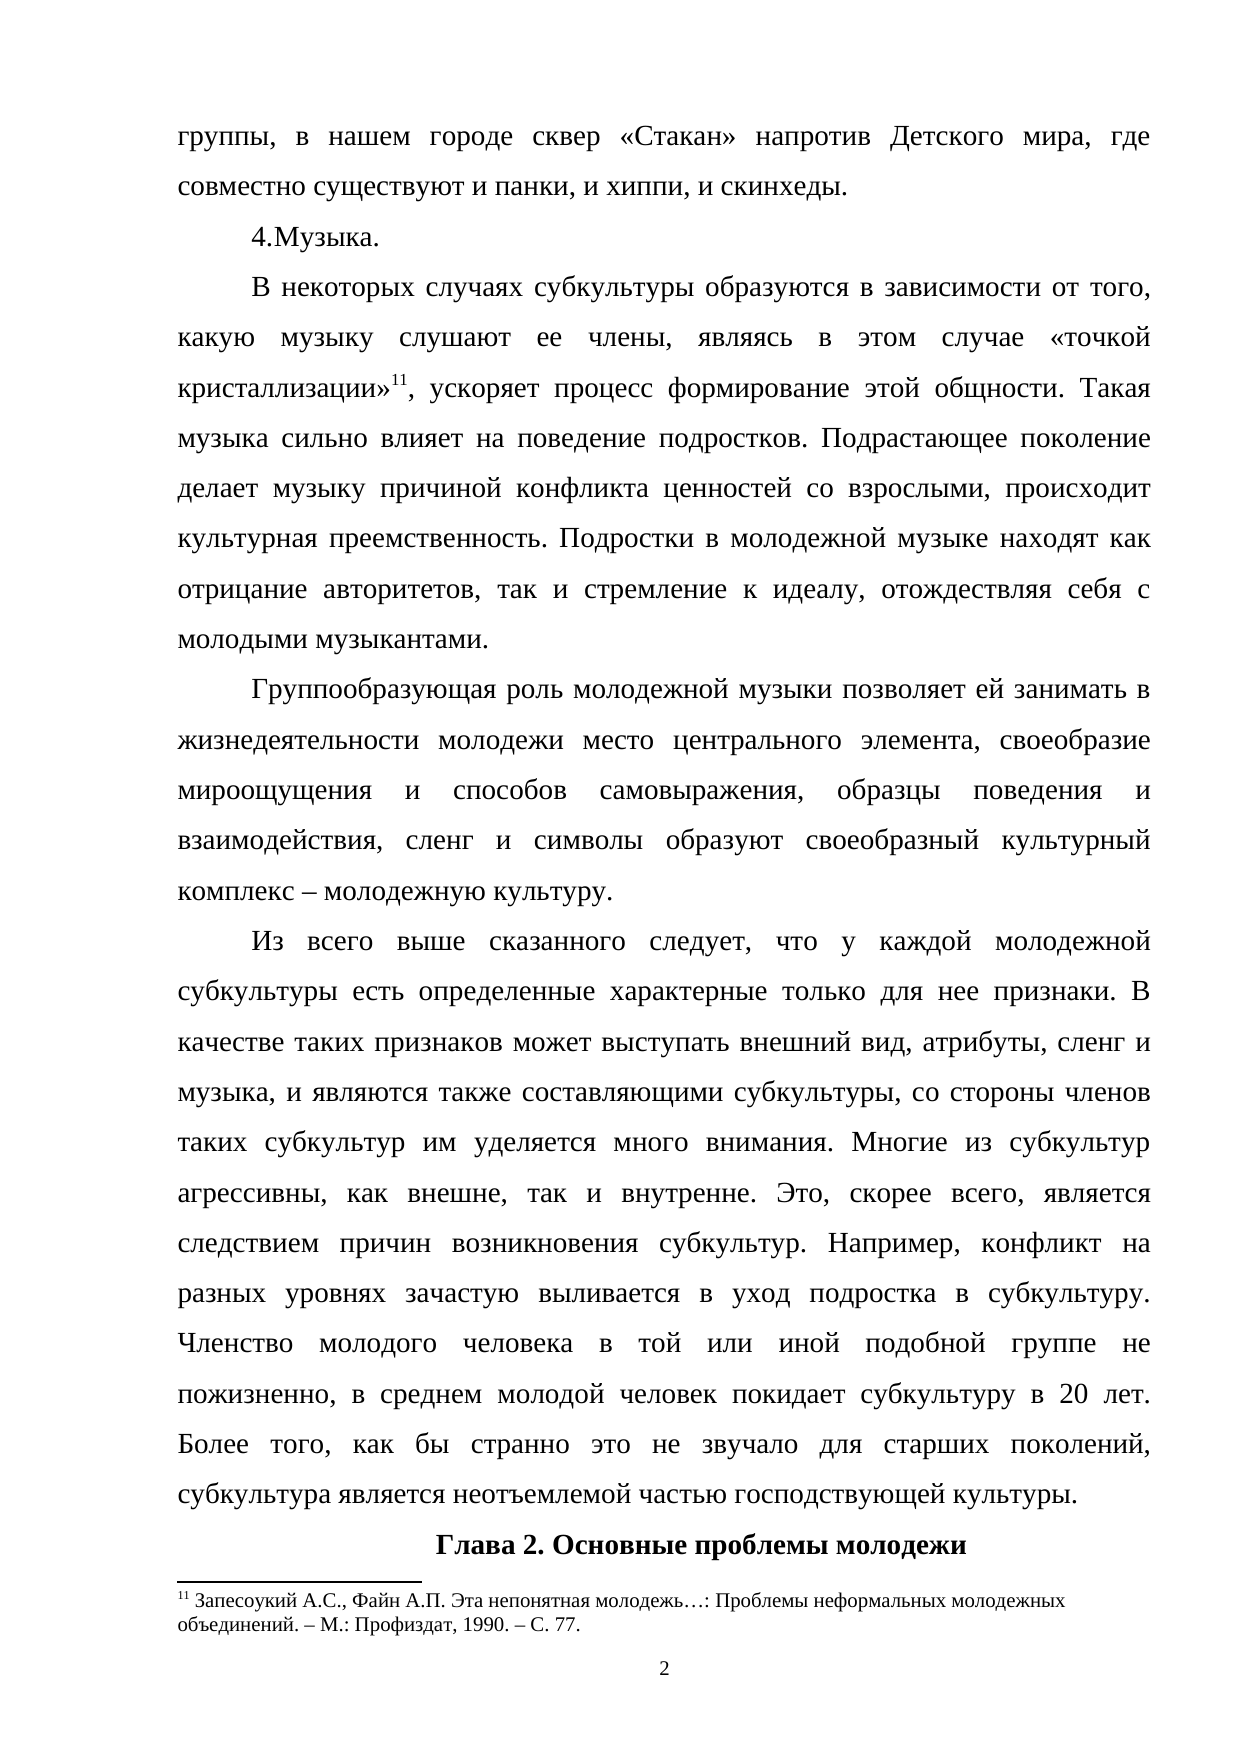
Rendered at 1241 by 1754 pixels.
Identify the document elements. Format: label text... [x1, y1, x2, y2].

list Музыка. [177, 219, 1152, 252]
text Из всего выше сказанного следует, что у каждой молодежной субкультуры есть определенные характерные только для нее признаки. В качестве таких признаков может выступать внешний вид, атрибуты, сленг и музыка, и являются также составляющими субкультуры, со стороны членов таких субкультур им уделяется много внимания. Многие из субкультур агрессивны, как внешне, так и внутренне. Это, скорее всего, является следствием причин возникновения субкультур. Например, конфликт на разных уровнях зачастую выливается в уход подростка в субкультуру. Членство молодого человека в той или иной подобной группе не пожизненно, в среднем молодой человек покидает субкультуру в 20 лет. Более того, как бы странно это не звучало для старших поколений, субкультура является неотъемлемой частью господствующей культуры. [177, 923, 1152, 1510]
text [177, 118, 1152, 202]
text Глава 2. Основные проблемы молодежи [177, 1527, 1152, 1560]
text Группообразующая роль молодежной музыки позволяет ей занимать в жизнедеятельности молодежи место центрального элемента, своеобразие мироощущения и способов самовыражения, образцы поведения и взаимодействия, сленг и символы образуют своеобразный культурный комплекс – молодежную культуру. [177, 672, 1152, 906]
text В некоторых случаях субкультуры образуются в зависимости от того, какую музыку слушают ее члены, являясь в этом случае «точкой кристаллизации», ускоряет процесс формирование этой общности. Такая музыка сильно влияет на поведение подростков. Подрастающее поколение делает музыку причиной конфликта ценностей со взрослыми, происходит культурная преемственность. Подростки в молодежной музыке находят как отрицание авторитетов, так и стремление к идеалу, отождествляя себя с молодыми музыкантами. [177, 269, 1152, 655]
